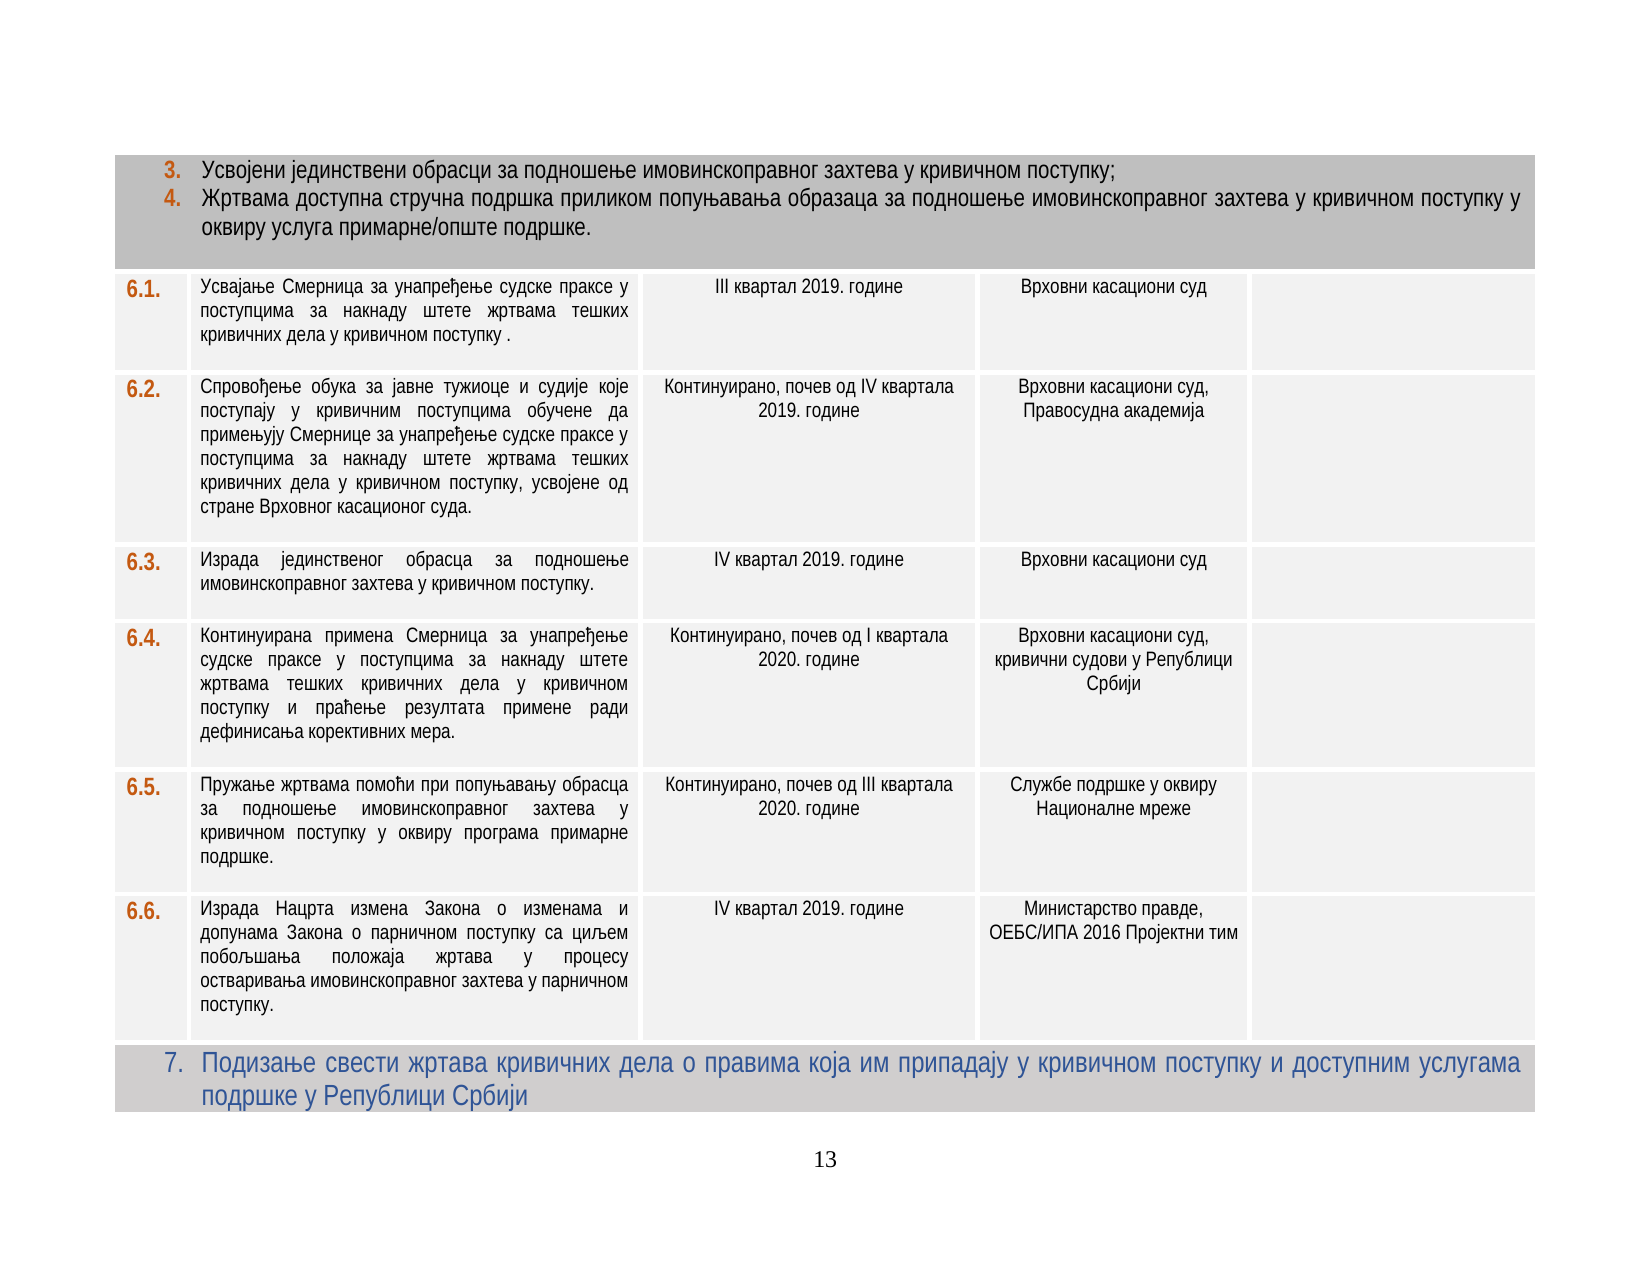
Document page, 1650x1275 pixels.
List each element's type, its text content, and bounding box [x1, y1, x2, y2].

table_cell Израда јединственог обрасца за подношење имовинскоправног захтева у кривичном поступку. [191, 547, 638, 619]
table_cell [115, 155, 1535, 269]
table_cell Пружање жртвама помоћи при попуњавању обрасца за подношење имовинскоправног захтева у кривичном поступку у оквиру програма примарне подршке. [191, 772, 638, 892]
table_cell Континуирано, почев од III квартала 2020. године [643, 772, 975, 892]
table_cell [1252, 274, 1535, 370]
table_cell Врховни касациони суд, кривични судови у Републици Србији [980, 623, 1247, 767]
table_cell 6.5. [115, 772, 187, 892]
table_cell [1252, 896, 1535, 1040]
table_cell Усвајање Смерница за унапређење судске праксе у поступцима за накнаду штете жртвама тешких кривичних дела у кривичном поступку . [191, 274, 638, 370]
table_cell [1252, 772, 1535, 892]
table_cell 6.1. [115, 274, 187, 370]
table_cell Израда Нацрта измена Закона о изменама и допунама Закона о парничном поступку са циљем побољшања положаја жртава у процесу остваривања имовинскоправног захтева у парничном поступку. [191, 896, 638, 1040]
table_cell Службе подршке у оквиру Националне мреже [980, 772, 1247, 892]
table_cell 6.6. [115, 896, 187, 1040]
table_cell IV квартал 2019. године [643, 547, 975, 619]
table_cell Врховни касациони суд [980, 274, 1247, 370]
table_cell 6.4. [115, 623, 187, 767]
table_cell Врховни касациони суд [980, 547, 1247, 619]
table_cell [1252, 375, 1535, 542]
table_cell Врховни касациони суд, Правосудна академија [980, 375, 1247, 542]
table_cell Континуирано, почев од I квартала 2020. године [643, 623, 975, 767]
table_cell IV квартал 2019. године [643, 896, 975, 1040]
table_cell 6.2. [115, 375, 187, 542]
table_cell Континуирано, почев од IV квартала 2019. године [643, 375, 975, 542]
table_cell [115, 1045, 1535, 1112]
table_cell III квартал 2019. године [643, 274, 975, 370]
table_cell Министарство правде, ОЕБС/ИПА 2016 Пројектни тим [980, 896, 1247, 1040]
table_cell Спровођење обука за јавне тужиоце и судије које поступају у кривичним поступцима обучене да примењују Смернице за унапређење судске праксе у поступцима за накнаду штете жртвама тешких кривичних дела у кривичном поступку, усвојене од стране Врховног касационог суда. [191, 375, 638, 542]
table_cell Континуирана примена Смерница за унапређење судске праксе у поступцима за накнаду штете жртвама тешких кривичних дела у кривичном поступку и праћење резултата примене ради дефинисања корективних мера. [191, 623, 638, 767]
table_cell 6.3. [115, 547, 187, 619]
table_cell [1252, 623, 1535, 767]
table_cell [1252, 547, 1535, 619]
